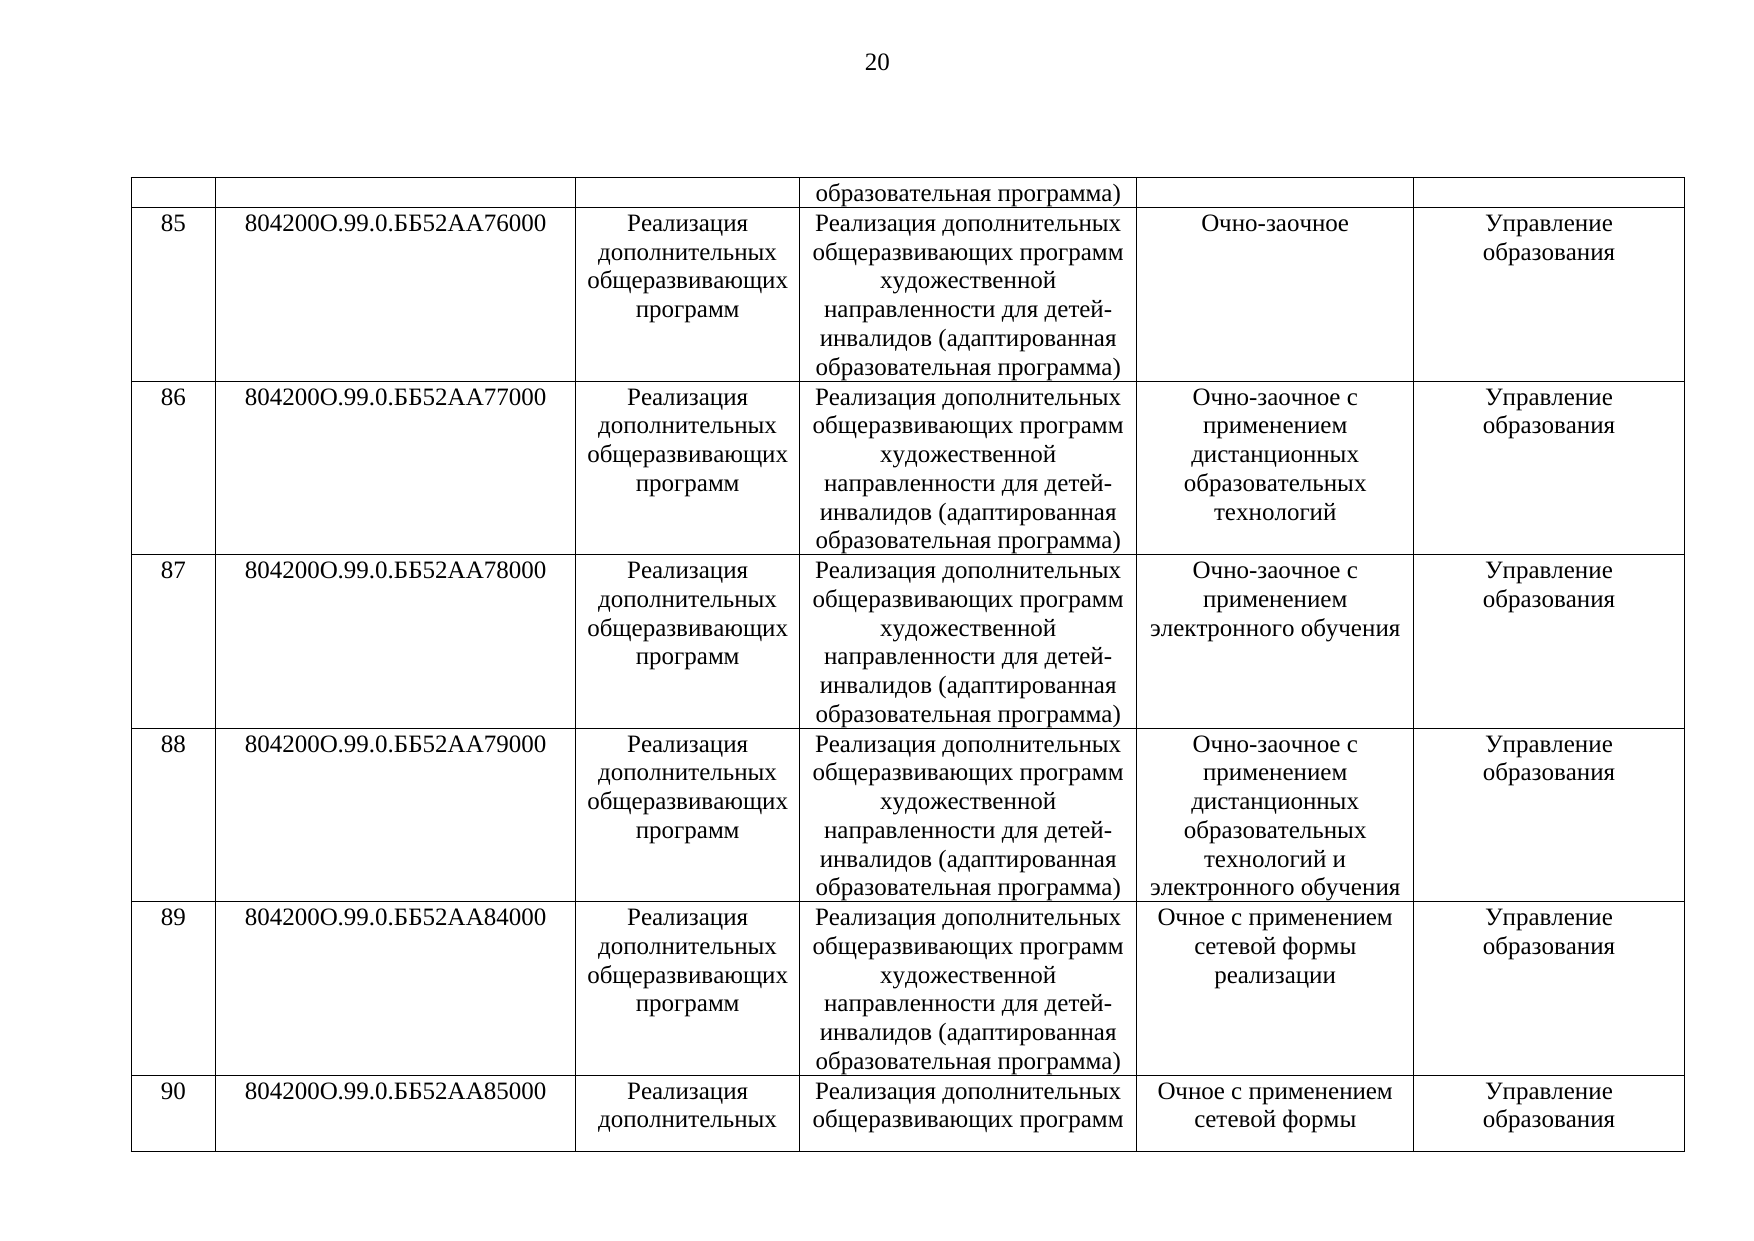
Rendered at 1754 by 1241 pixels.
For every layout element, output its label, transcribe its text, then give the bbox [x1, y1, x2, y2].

table_cell Реализация дополнительных общеразвивающих программ [576, 729, 799, 901]
table_cell 88 [132, 729, 215, 901]
table_cell Реализация дополнительных общеразвивающих программ [576, 902, 799, 1075]
table_cell Очно-заочное с применением дистанционных образовательных технологий [1137, 382, 1413, 554]
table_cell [576, 1076, 799, 1151]
table_cell 86 [132, 382, 215, 554]
table_cell Управление образования [1414, 382, 1684, 554]
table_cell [800, 1076, 1136, 1151]
table_cell Управление образования [1414, 208, 1684, 381]
table_cell Управление образования [1414, 729, 1684, 901]
table_cell 804200О.99.0.ББ52АА79000 [216, 729, 575, 901]
table_cell Реализация дополнительных общеразвивающих программ художественной направленности для детей-инвалидов (адаптированная образовательная программа) [800, 208, 1136, 381]
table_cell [800, 178, 1136, 207]
table_cell Реализация дополнительных общеразвивающих программ художественной направленности для детей-инвалидов (адаптированная образовательная программа) [800, 729, 1136, 901]
table_cell 84 [132, 178, 215, 207]
table_cell Реализация дополнительных общеразвивающих программ художественной направленности для детей-инвалидов (адаптированная образовательная программа) [800, 902, 1136, 1075]
table_cell Очное с применением сетевой формы реализации [1137, 902, 1413, 1075]
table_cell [1414, 1076, 1684, 1151]
table_cell 87 [132, 555, 215, 728]
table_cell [216, 1076, 575, 1151]
table_cell Реализация дополнительных общеразвивающих программ [576, 382, 799, 554]
table_cell Реализация дополнительных общеразвивающих программ художественной направленности для детей-инвалидов (адаптированная образовательная программа) [800, 555, 1136, 728]
table_cell Реализация дополнительных общеразвивающих программ [576, 555, 799, 728]
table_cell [1414, 178, 1684, 207]
table_cell 804200О.99.0.ББ52АА78000 [216, 555, 575, 728]
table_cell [1137, 1076, 1413, 1151]
table_cell 804200О.99.0.ББ52АА77000 [216, 382, 575, 554]
table_cell Реализация дополнительных общеразвивающих программ [576, 208, 799, 381]
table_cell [576, 178, 799, 207]
table_cell Управление образования [1414, 902, 1684, 1075]
table_cell 90 [132, 1076, 215, 1151]
table_cell 804200О.99.0.ББ52АА76000 [216, 208, 575, 381]
table_cell 85 [132, 208, 215, 381]
table_cell 89 [132, 902, 215, 1075]
table_cell Очно-заочное [1137, 208, 1413, 381]
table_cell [1137, 178, 1413, 207]
table_cell 804200О.99.0.ББ52АА84000 [216, 902, 575, 1075]
table_cell Управление образования [1414, 555, 1684, 728]
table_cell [216, 178, 575, 207]
table_cell Очно-заочное с применением электронного обучения [1137, 555, 1413, 728]
table_cell Реализация дополнительных общеразвивающих программ художественной направленности для детей-инвалидов (адаптированная образовательная программа) [800, 382, 1136, 554]
table_cell Очно-заочное с применением дистанционных образовательных технологий и электронного обучения [1137, 729, 1413, 901]
